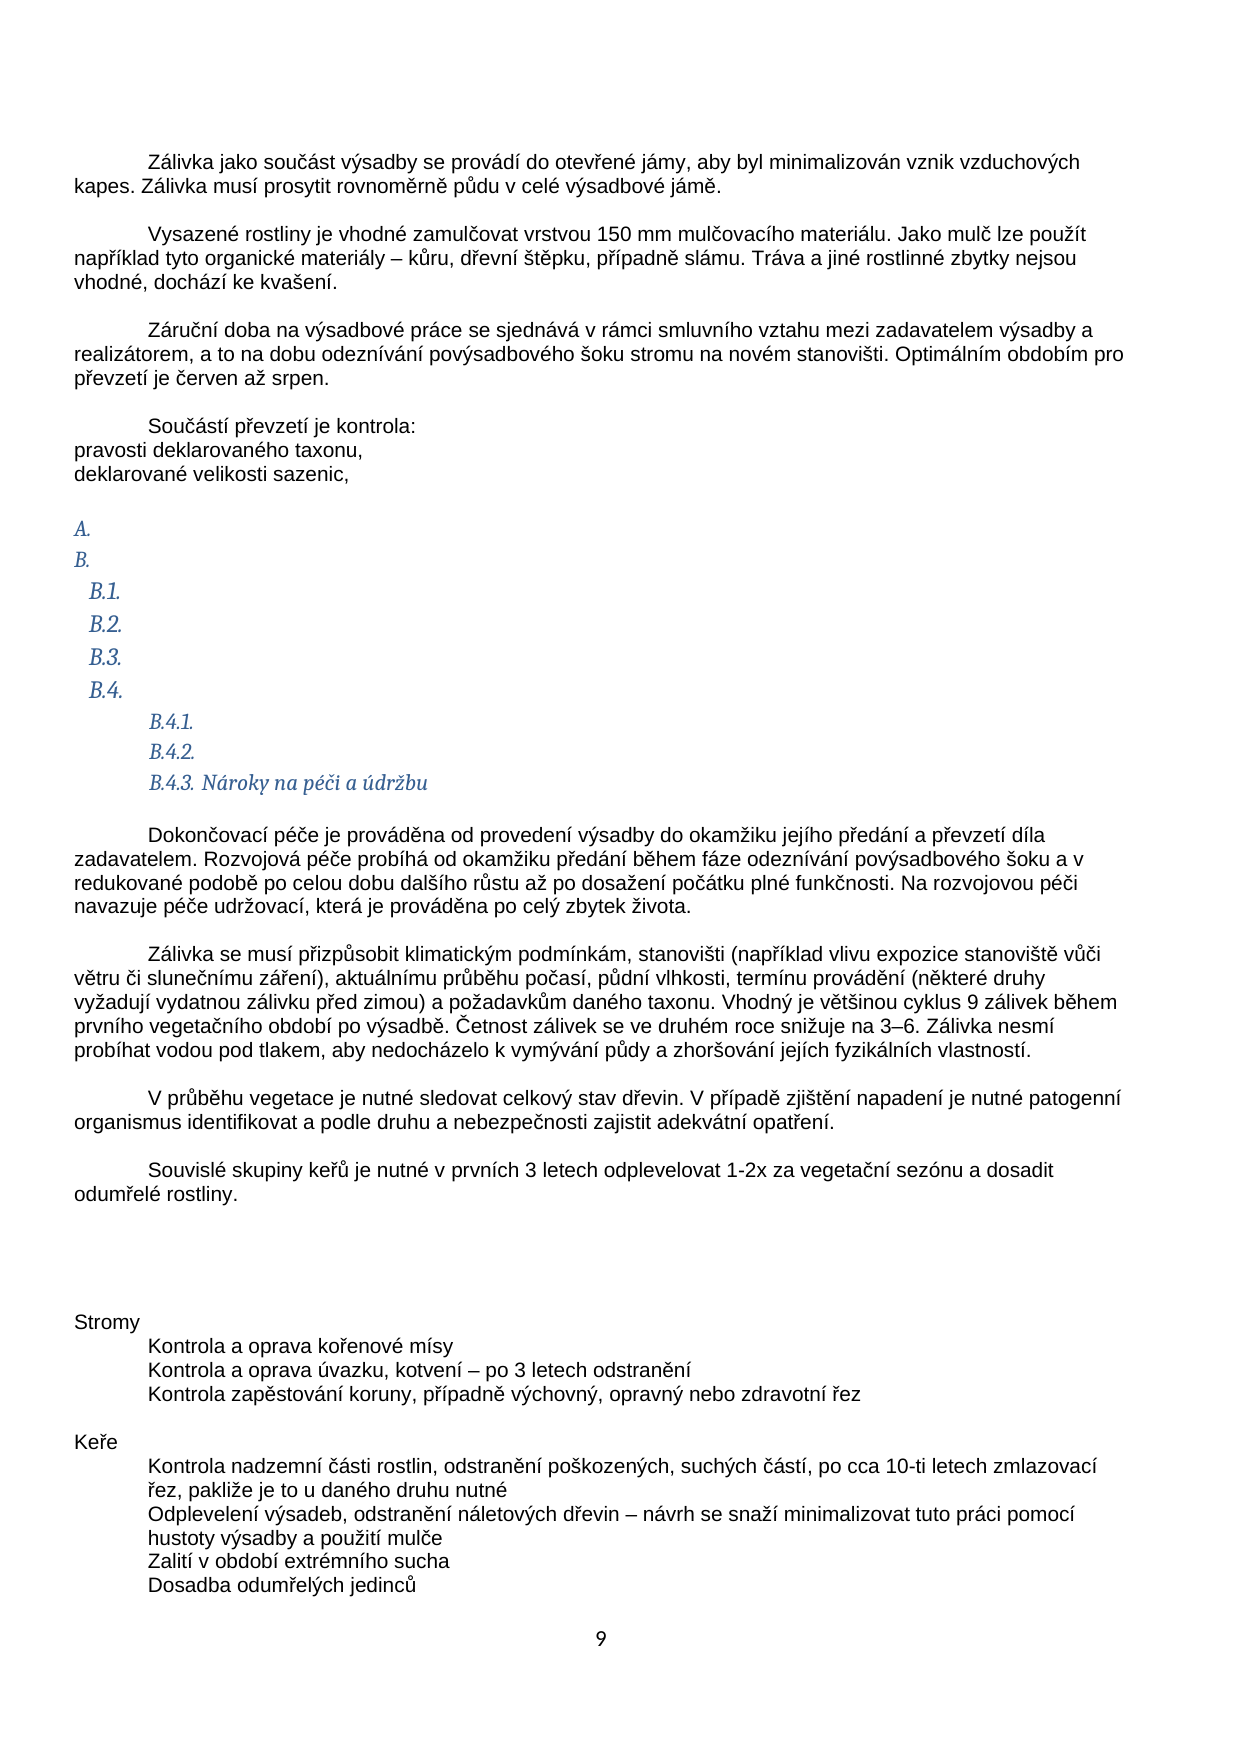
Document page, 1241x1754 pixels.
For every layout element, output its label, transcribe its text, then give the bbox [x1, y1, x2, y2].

text Kontrola zapěstování koruny, případně výchovný, opravný nebo zdravotní řez [148, 1382, 1128, 1406]
text Odplevelení výsadeb, odstranění náletových dřevin – návrh se snaží minimalizovat tuto práci pomocí hustoty výsadby a použití mulče [148, 1501, 1128, 1549]
text pravosti deklarovaného taxonu, [74, 437, 1128, 461]
text Kontrola a oprava kořenové mísy [74, 1334, 1128, 1358]
text Záruční doba na výsadbové práce se sjednává v rámci smluvního vztahu mezi zadavatelem výsadby a realizátorem, a to na dobu odeznívání povýsadbového šoku stromu na novém stanovišti. Optimálním obdobím pro převzetí je červen až srpen. [74, 318, 1128, 389]
text Zálivka se musí přizpůsobit klimatickým podmínkám, stanovišti (například vlivu expozice stanoviště vůči větru či slunečnímu záření), aktuálnímu průběhu počasí, půdní vlhkosti, termínu provádění (některé druhy vyžadují vydatnou zálivku před zimou) a požadavkům daného taxonu. Vhodný je většinou cyklus 9 zálivek během prvního vegetačního období po výsadbě. Četnost zálivek se ve druhém roce snižuje na 3–6. Zálivka nesmí probíhat vodou pod tlakem, aby nedocházelo k vymývání půdy a zhoršování jejích fyzikálních vlastností. [74, 942, 1128, 1062]
text Dokončovací péče je prováděna od provedení výsadby do okamžiku jejího předání a převzetí díla zadavatelem. Rozvojová péče probíhá od okamžiku předání během fáze odeznívání povýsadbového šoku a v redukované podobě po celou dobu dalšího růstu až po dosažení počátku plné funkčnosti. Na rozvojovou péči navazuje péče udržovací, která je prováděna po celý zbytek života. [74, 822, 1128, 918]
text Dosadba odumřelých jedinců [148, 1573, 1128, 1597]
text Zalití v období extrémního sucha [148, 1549, 1128, 1573]
text deklarované velikosti sazenic, [74, 461, 1128, 485]
text Stromy [74, 1310, 1128, 1334]
text Kontrola a oprava úvazku, kotvení – po 3 letech odstranění [148, 1358, 1128, 1382]
text Zálivka jako součást výsadby se provádí do otevřené jámy, aby byl minimalizován vznik vzduchových kapes. Zálivka musí prosytit rovnoměrně půdu v celé výsadbové jámě. [74, 150, 1128, 198]
text Vysazené rostliny je vhodné zamulčovat vrstvou 150 mm mulčovacího materiálu. Jako mulč lze použít například tyto organické materiály – kůru, dřevní štěpku, případně slámu. Tráva a jiné rostlinné zbytky nejsou vhodné, dochází ke kvašení. [74, 222, 1128, 294]
text V průběhu vegetace je nutné sledovat celkový stav dřevin. V případě zjištění napadení je nutné patogenní organismus identifikovat a podle druhu a nebezpečnosti zajistit adekvátní opatření. [74, 1086, 1128, 1134]
text Keře [74, 1429, 1128, 1453]
text Souvislé skupiny keřů je nutné v prvních 3 letech odplevelovat 1-2x za vegetační sezónu a dosadit odumřelé rostliny. [74, 1158, 1128, 1206]
text Součástí převzetí je kontrola: [74, 413, 1128, 437]
text Kontrola nadzemní části rostlin, odstranění poškozených, suchých částí, po cca 10-ti letech zmlazovací řez, pakliže je to u daného druhu nutné [148, 1453, 1128, 1501]
subtitle Nároky na péči a údržbu [149, 770, 1128, 796]
